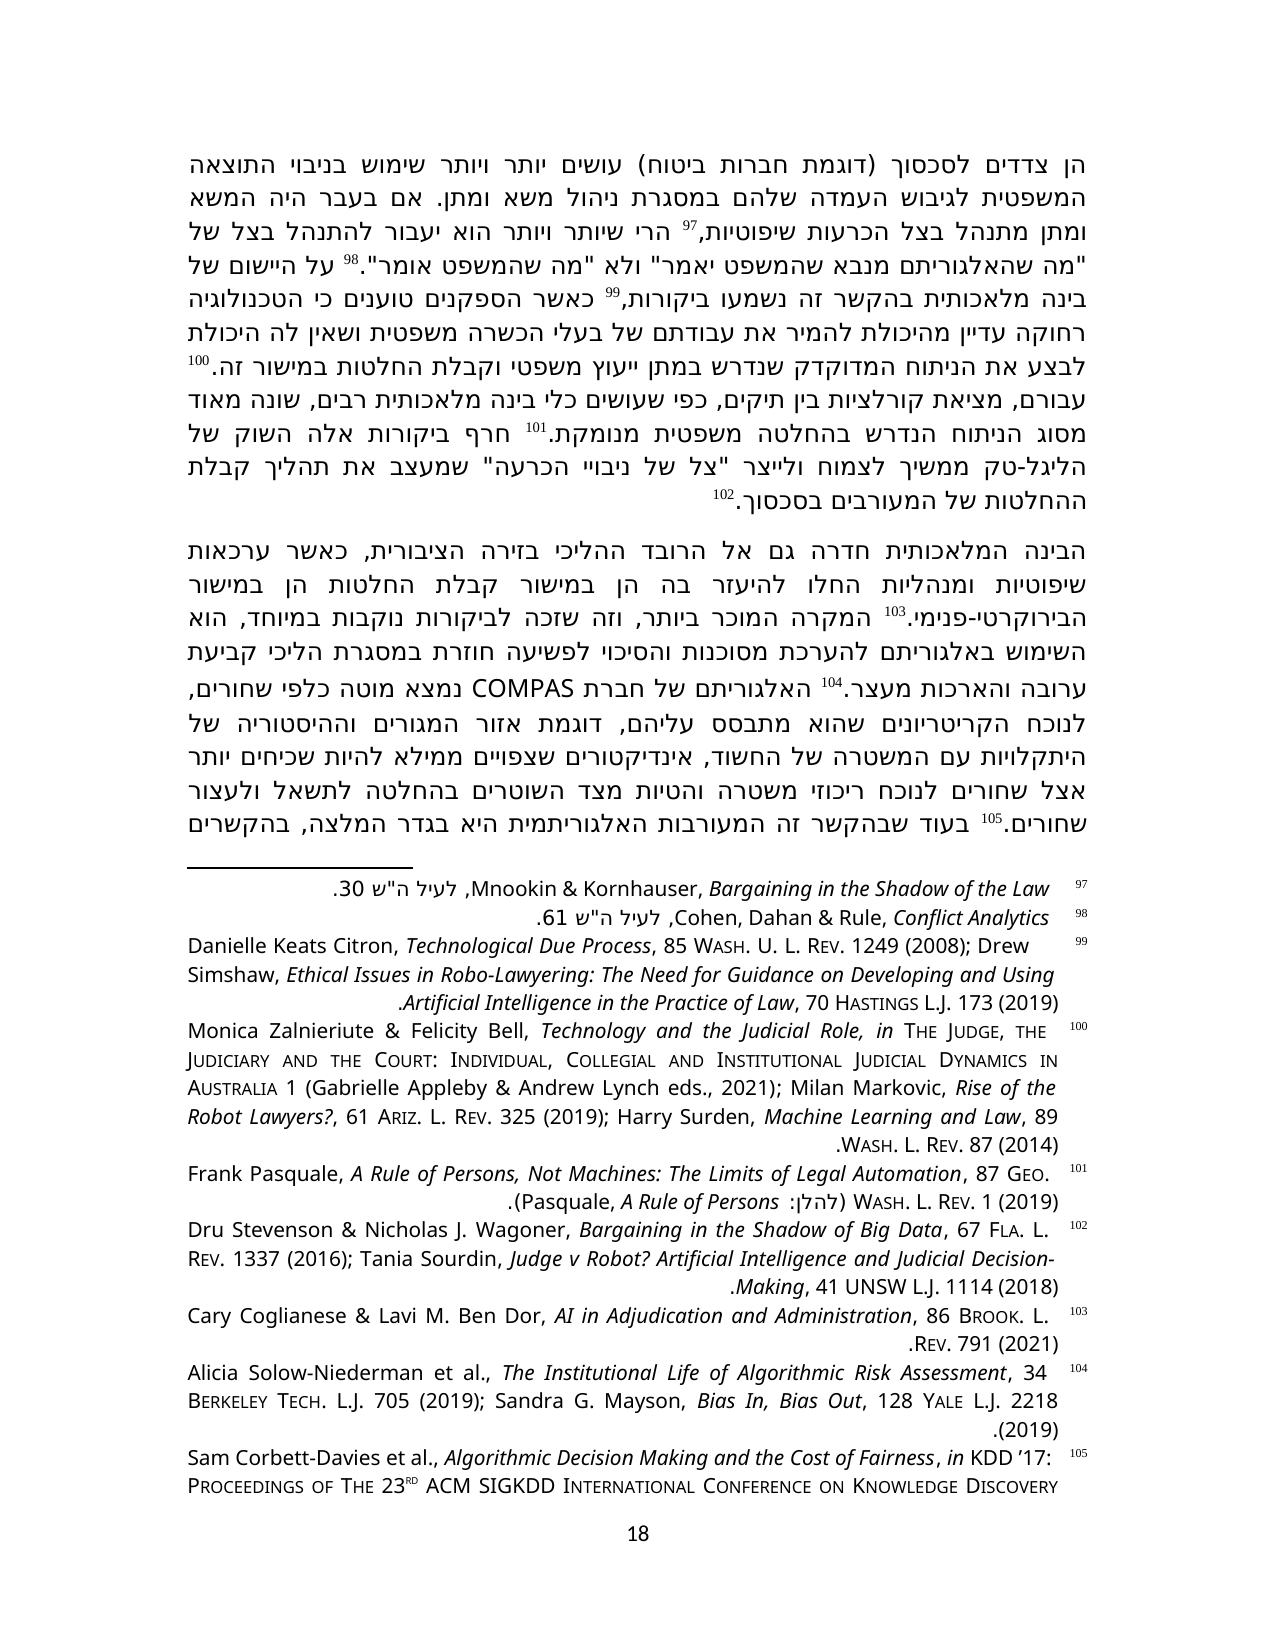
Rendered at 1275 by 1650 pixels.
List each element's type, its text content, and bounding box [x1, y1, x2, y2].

text הבינה המלאכותית חדרה גם אל הרובד ההליכי בזירה הציבורית, כאשר ערכאות שיפוטיות ומנהליות החלו להיעזר בה הן במישור קבלת החלטות הן במישור הבירוקרטי-פנימי. המקרה המוכר ביותר, וזה שזכה לביקורות נוקבות במיוחד, הוא השימוש באלגוריתם להערכת מסוכנות והסיכוי לפשיעה חוזרת במסגרת הליכי קביעת ערובה והארכות מעצר. האלגוריתם של חברת COMPAS נמצא מוטה כלפי שחורים, לנוכח הקריטריונים שהוא מתבסס עליהם, דוגמת אזור המגורים וההיסטוריה של היתקלויות עם המשטרה של החשוד, אינדיקטורים שצפויים ממילא להיות שכיחים יותר אצל שחורים לנוכח ריכוזי משטרה והטיות מצד השוטרים בהחלטה לתשאל ולעצור שחורים. בעוד שבהקשר זה המעורבות האלגוריתמית היא בגדר המלצה, בהקשרים מנהליים יש כבר שימוש באלגוריתמים כמקבלי החלטות. ההתפשטות של השימוש בבינה מלאכותית לקבלת החלטות בהקשרים מעין-שיפוטיים, כמו גם הטשטוש הקיים בין המלצה, ניבוי וקבלת החלטות, מלמדים שהכניסה של בינה מלאכותית לזירה של קבלת החלטות במרחב יישוב הסכסוכים צפויה להתרחב. [187, 536, 1087, 839]
text מאז ומתמיד הייתה לשחקנים חוזרים בעלי משאבים יכולת לבצע ניתוח ולמידה של תיקים ולהפעיל סוג מסוים של ניתוח של מידע משפטי. עם זאת, הכניסה של בינה מלאכותית בהקשר זה שינתה את המצב באופן דרמטי דרך היכולת לנתח באופן שיטתי מספרים גדולים של הכרעות שיפוטיות, פסקי בוררים והסכמות גישוריות. הן עורכי דין, הן צדדים לסכסוך (דוגמת חברות ביטוח) עושים יותר ויותר שימוש בניבוי התוצאה המשפטית לגיבוש העמדה שלהם במסגרת ניהול משא ומתן. אם בעבר היה המשא ומתן מתנהל בצל הכרעות שיפוטיות, הרי שיותר ויותר הוא יעבור להתנהל בצל של "מה שהאלגוריתם מנבא שהמשפט יאמר" ולא "מה שהמשפט אומר". על היישום של בינה מלאכותית בהקשר זה נשמעו ביקורות, כאשר הספקנים טוענים כי הטכנולוגיה רחוקה עדיין מהיכולת להמיר את עבודתם של בעלי הכשרה משפטית ושאין לה היכולת לבצע את הניתוח המדוקדק שנדרש במתן ייעוץ משפטי וקבלת החלטות במישור זה. עבורם, מציאת קורלציות בין תיקים, כפי שעושים כלי בינה מלאכותית רבים, שונה מאוד מסוג הניתוח הנדרש בהחלטה משפטית מנומקת. חרף ביקורות אלה השוק של הליגל-טק ממשיך לצמוח ולייצר "צל של ניבויי הכרעה" שמעצב את תהליך קבלת ההחלטות של המעורבים בסכסוך. [187, 150, 1087, 515]
